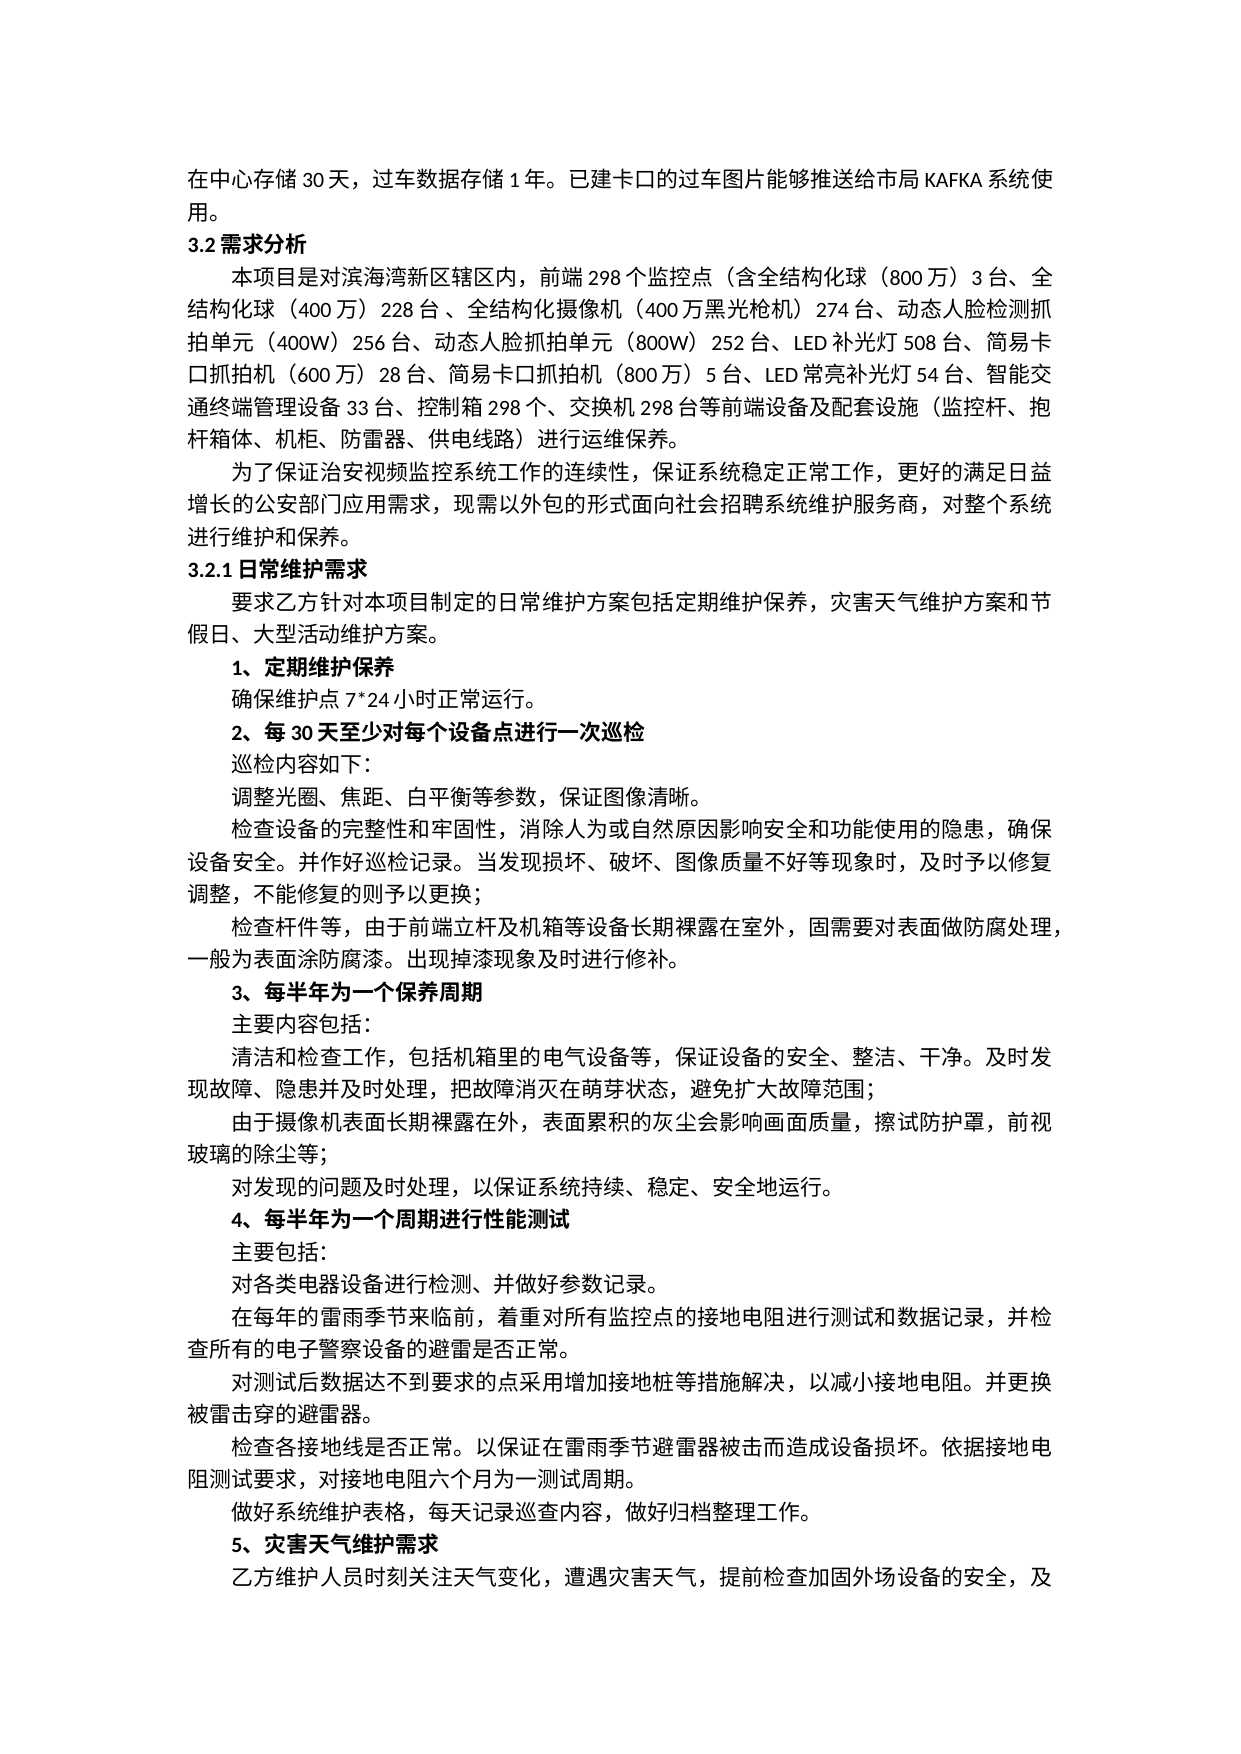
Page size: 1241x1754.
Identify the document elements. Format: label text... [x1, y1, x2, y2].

text 检查各接地线是否正常。以保证在雷雨季节避雷器被击而造成设备损坏。依据接地电阻测试要求，对接地电阻六个月为一测试周期。 [187, 1429, 1053, 1494]
text 调整光圈、焦距、白平衡等参数，保证图像清晰。 [187, 779, 1053, 812]
text 巡检内容如下： [187, 747, 1053, 779]
text 1、定期维护保养 [187, 649, 1053, 682]
text 3、每半年为一个保养周期 [187, 974, 1053, 1007]
text 4、每半年为一个周期进行性能测试 [187, 1202, 1053, 1234]
text 主要包括： [187, 1234, 1053, 1267]
text 做好系统维护表格，每天记录巡查内容，做好归档整理工作。 [187, 1494, 1053, 1527]
text 5、灾害天气维护需求 [187, 1527, 1053, 1559]
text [187, 1559, 1053, 1592]
text 对各类电器设备进行检测、并做好参数记录。 [187, 1267, 1053, 1299]
text 对测试后数据达不到要求的点采用增加接地桩等措施解决，以减小接地电阻。并更换被雷击穿的避雷器。 [187, 1364, 1053, 1429]
text 主要内容包括： [187, 1007, 1053, 1039]
text 确保维护点7*24小时正常运行。 [187, 682, 1053, 714]
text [187, 162, 1053, 227]
text 由于摄像机表面长期裸露在外，表面累积的灰尘会影响画面质量，擦试防护罩，前视玻璃的除尘等； [187, 1104, 1053, 1169]
text 清洁和检查工作，包括机箱里的电气设备等，保证设备的安全、整洁、干净。及时发现故障、隐患并及时处理，把故障消灭在萌芽状态，避免扩大故障范围； [187, 1039, 1053, 1104]
text 3.2.1日常维护需求 [187, 552, 1053, 584]
text 3.2需求分析 [187, 227, 1053, 259]
text 要求乙方针对本项目制定的日常维护方案包括定期维护保养，灾害天气维护方案和节假日、大型活动维护方案。 [187, 584, 1053, 649]
text 本项目是对滨海湾新区辖区内，前端298个监控点（含全结构化球（800万）3台、全结构化球（400万）228台 、全结构化摄像机（400万黑光枪机）274台、动态人脸检测抓拍单元（400W）256台、动态人脸抓拍单元（800W）252台、LED补光灯508台、简易卡口抓拍机（600万）28台、简易卡口抓拍机（800万）5台、LED常亮补光灯54台、智能交通终端管理设备33台、控制箱298个、交换机298台等前端设备及配套设施（监控杆、抱杆箱体、机柜、防雷器、供电线路）进行运维保养。 [187, 259, 1053, 454]
text 在每年的雷雨季节来临前，着重对所有监控点的接地电阻进行测试和数据记录，并检查所有的电子警察设备的避雷是否正常。 [187, 1299, 1053, 1364]
text 检查设备的完整性和牢固性，消除人为或自然原因影响安全和功能使用的隐患，确保设备安全。并作好巡检记录。当发现损坏、破坏、图像质量不好等现象时，及时予以修复、调整，不能修复的则予以更换； [187, 812, 1053, 909]
text 为了保证治安视频监控系统工作的连续性，保证系统稳定正常工作，更好的满足日益增长的公安部门应用需求，现需以外包的形式面向社会招聘系统维护服务商，对整个系统进行维护和保养。 [187, 454, 1053, 552]
text 检查杆件等，由于前端立杆及机箱等设备长期裸露在室外，固需要对表面做防腐处理，一般为表面涂防腐漆。出现掉漆现象及时进行修补。 [187, 909, 1053, 974]
text 2、每30天至少对每个设备点进行一次巡检 [187, 714, 1053, 747]
text 对发现的问题及时处理，以保证系统持续、稳定、安全地运行。 [187, 1169, 1053, 1202]
